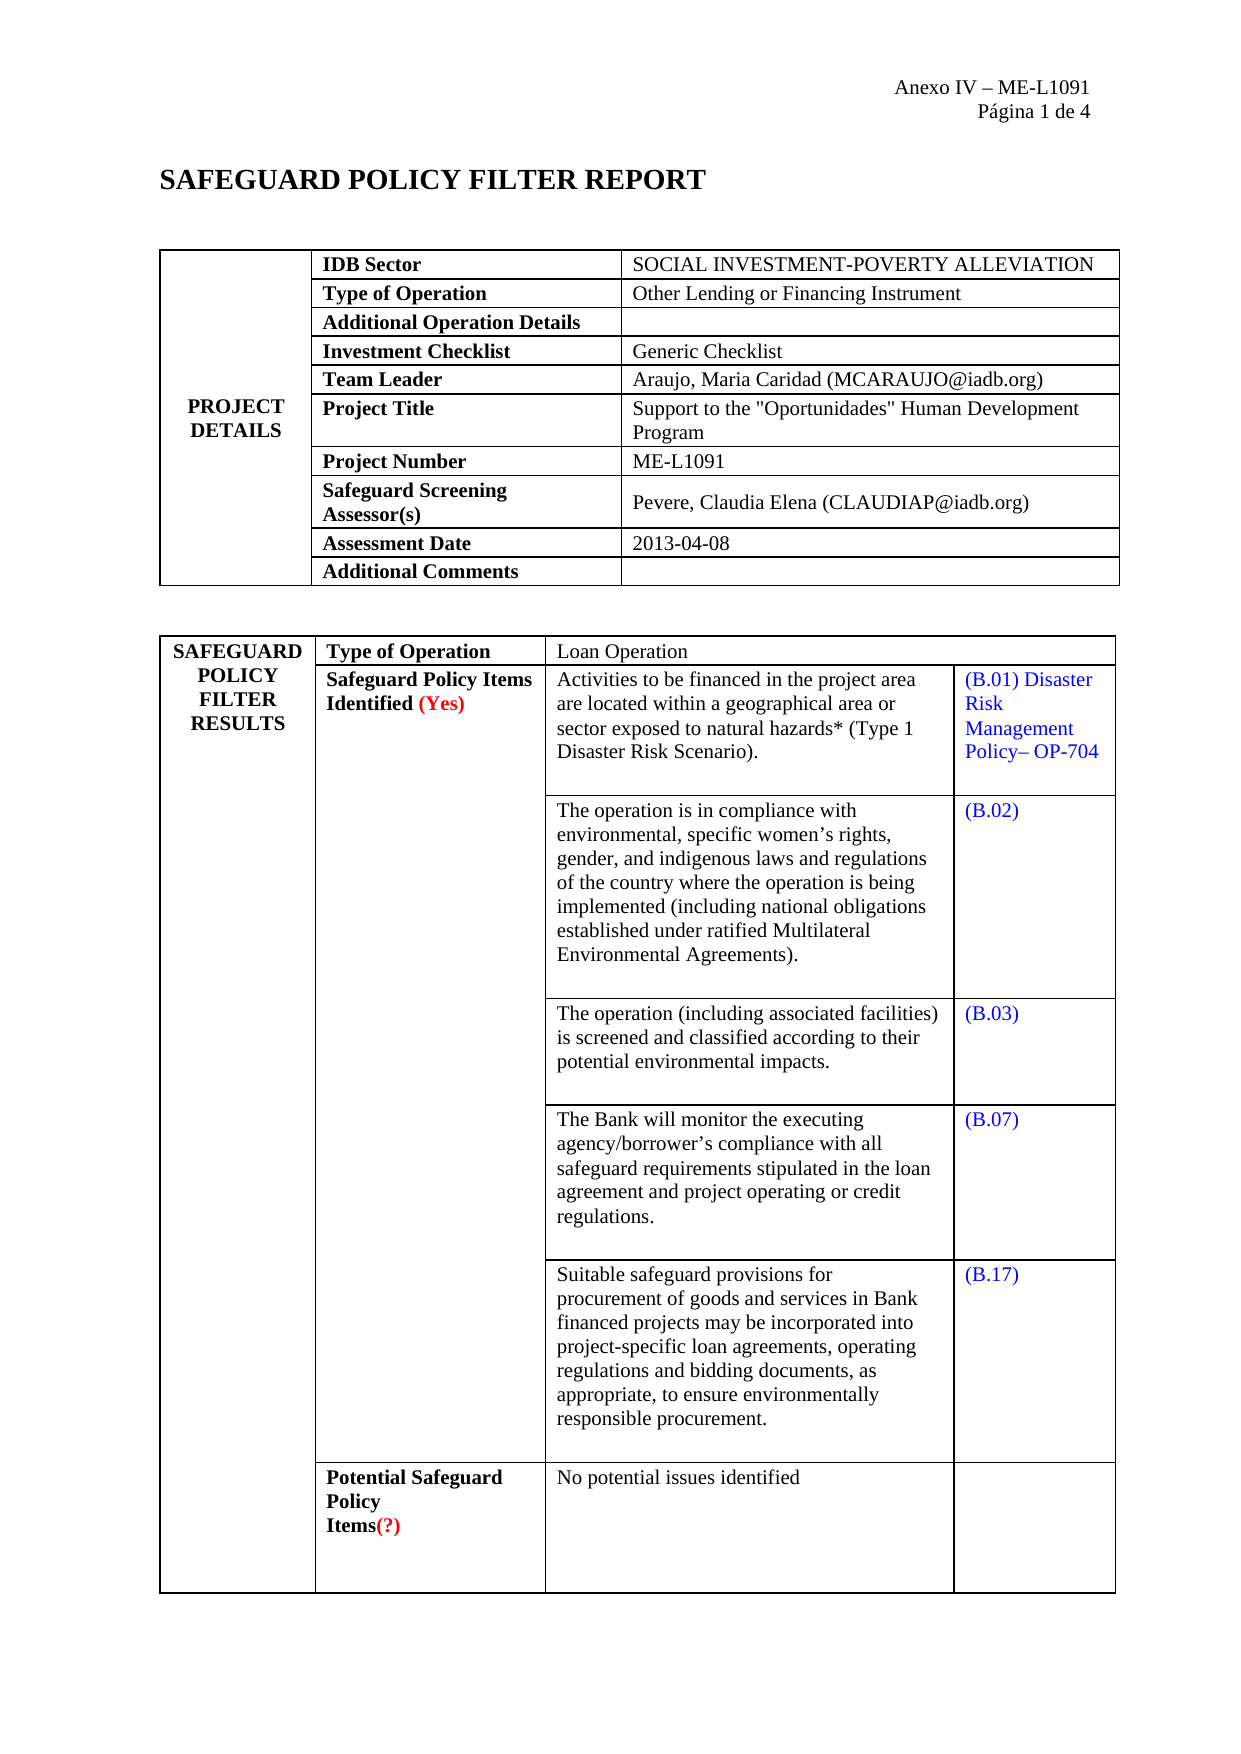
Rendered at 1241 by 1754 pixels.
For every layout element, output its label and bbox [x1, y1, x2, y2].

table_header [149, 153, 1132, 1602]
